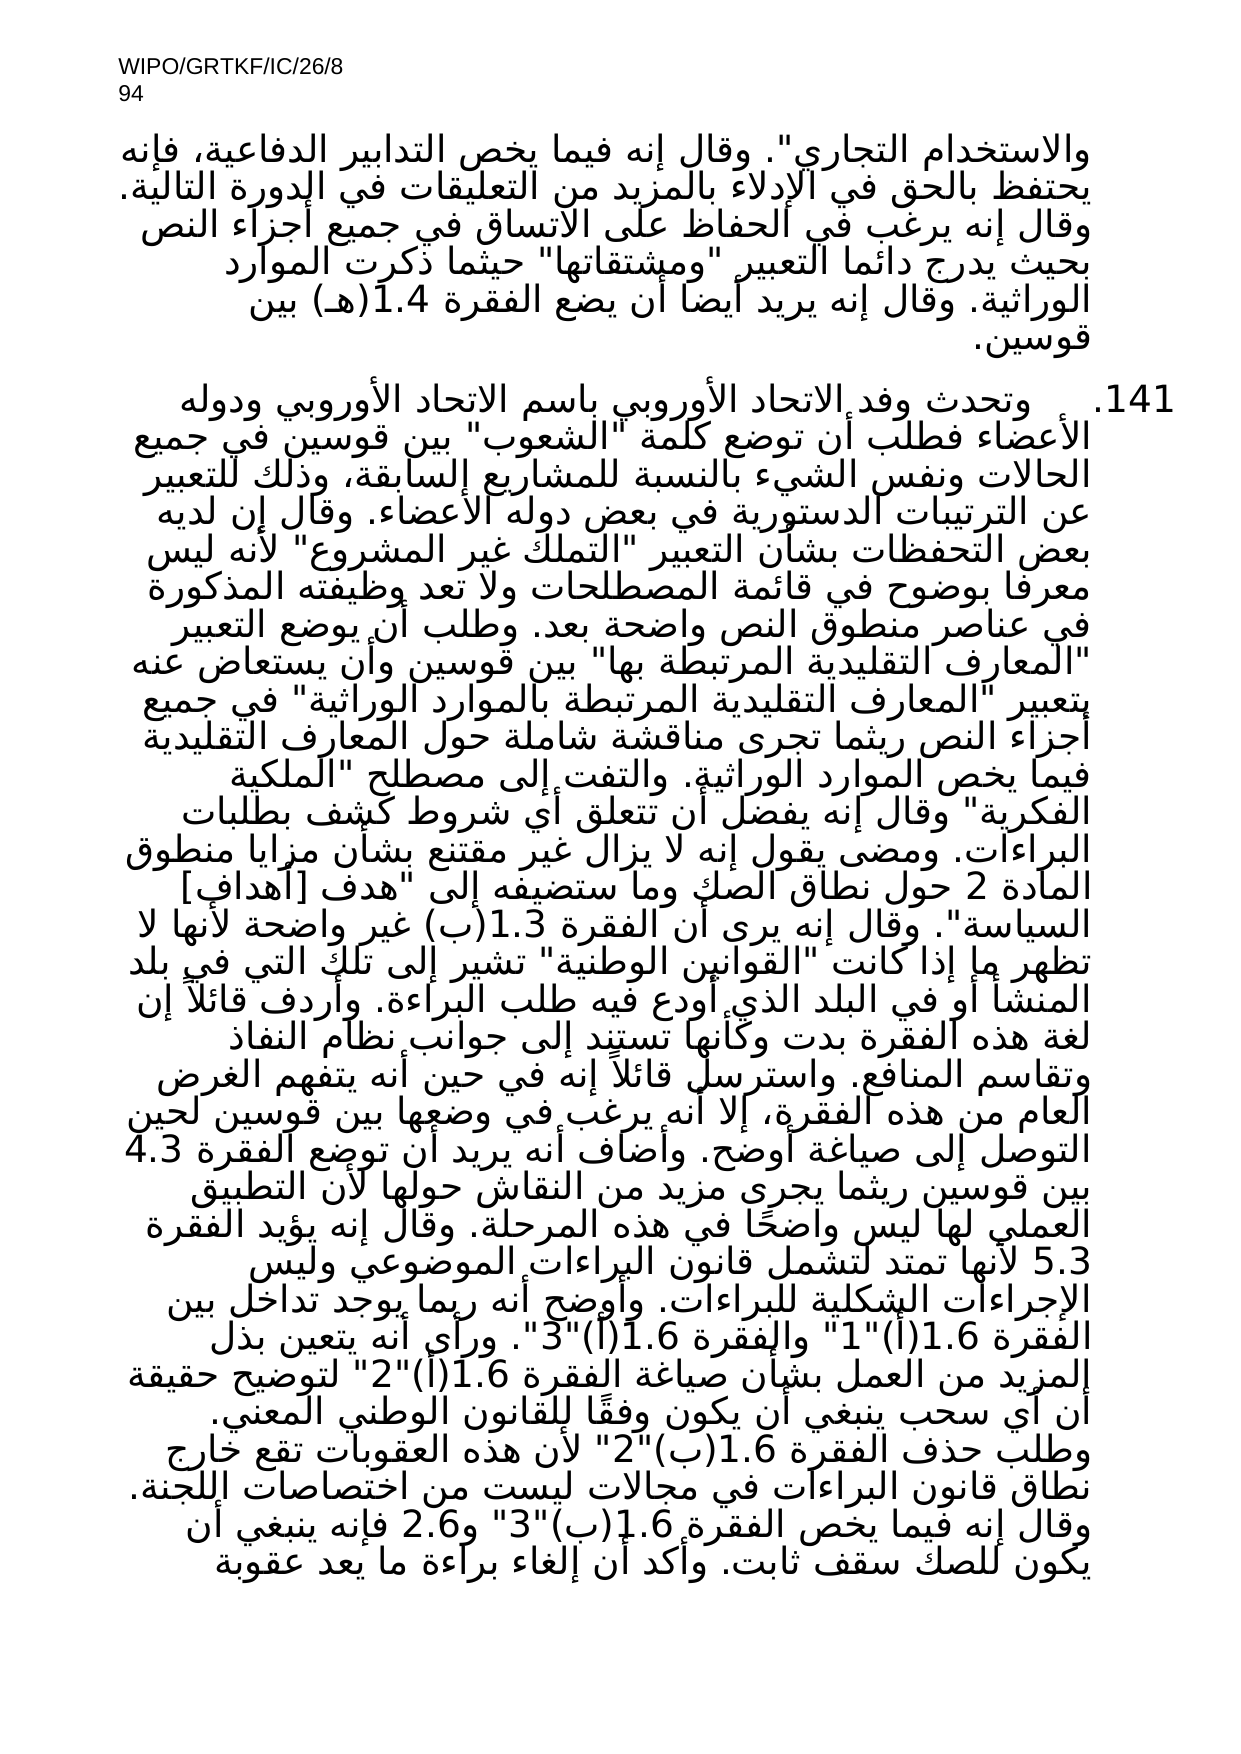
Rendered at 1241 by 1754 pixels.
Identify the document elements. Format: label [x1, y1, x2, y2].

text [118, 132, 1092, 357]
text [118, 382, 1092, 1582]
